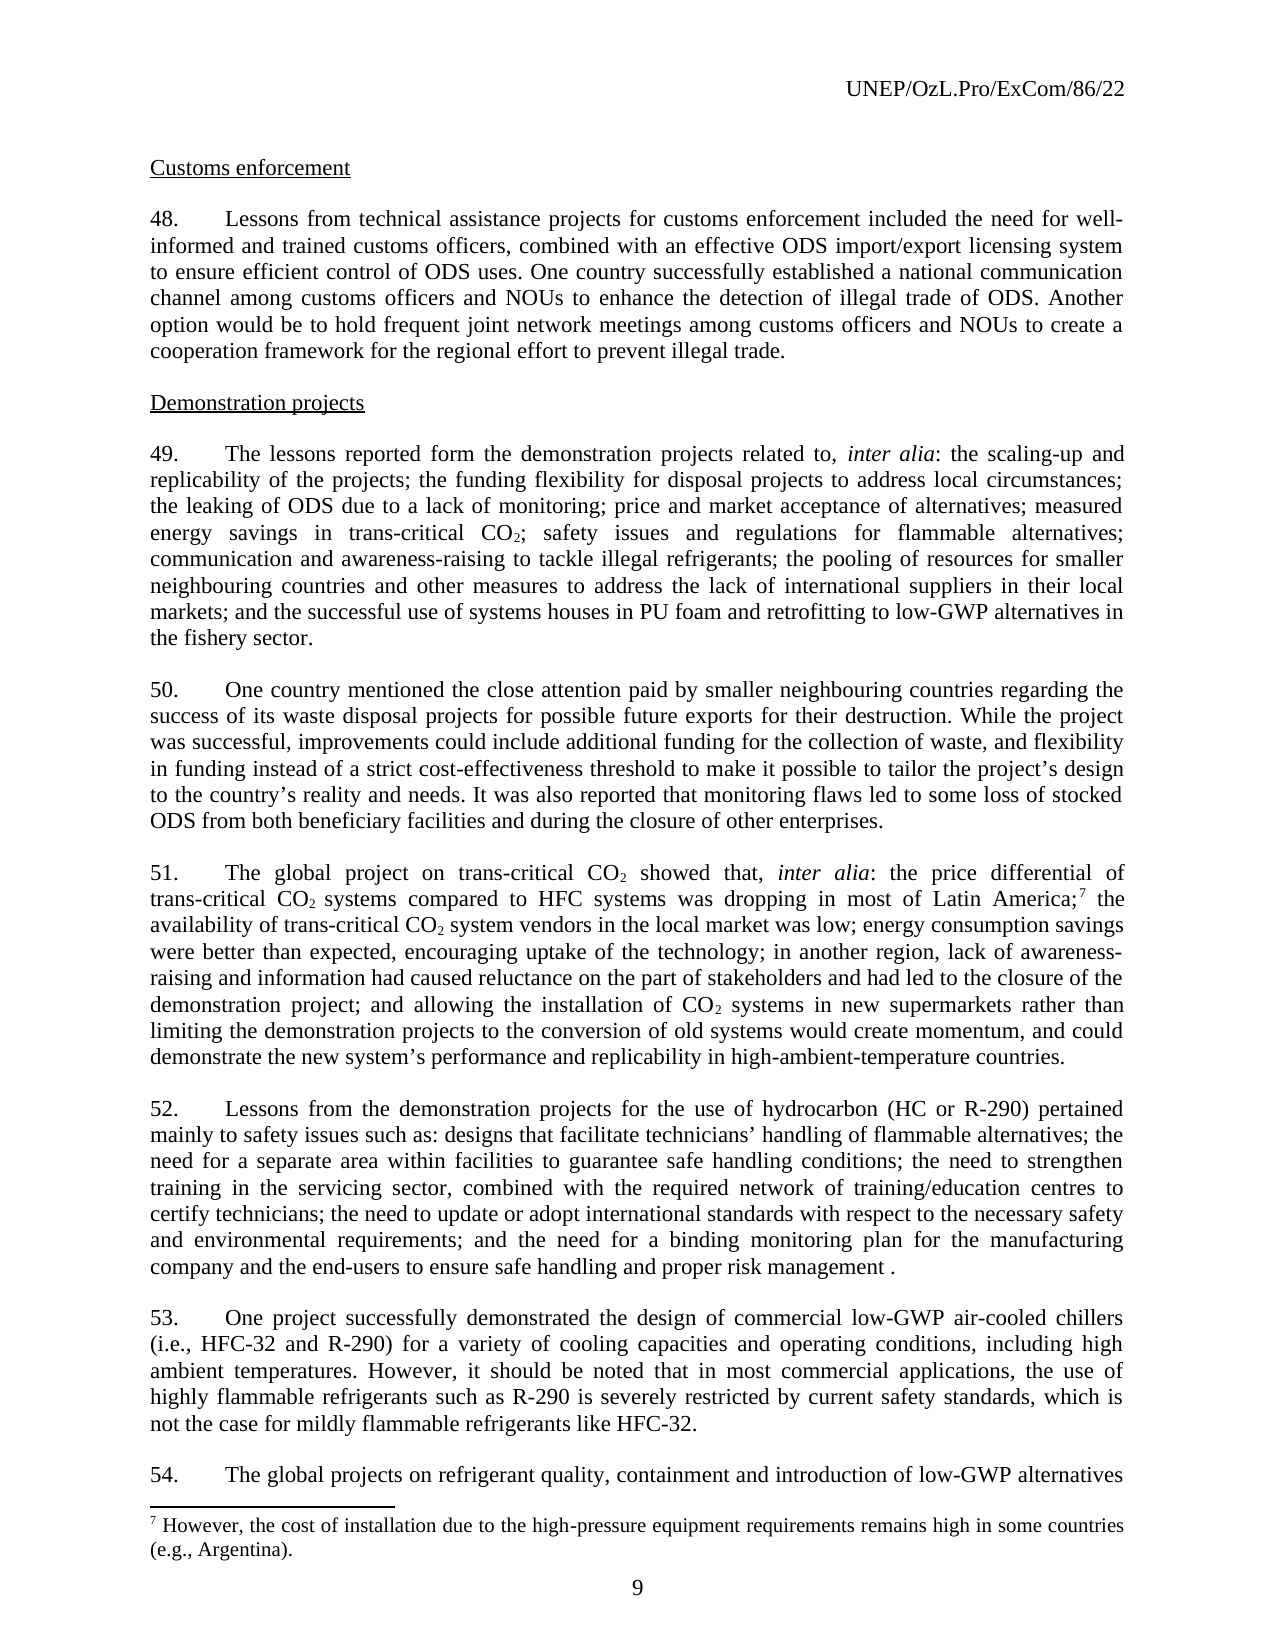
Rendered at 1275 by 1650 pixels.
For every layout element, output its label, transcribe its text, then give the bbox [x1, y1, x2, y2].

subtitle Demonstration projects [150, 388, 1125, 415]
text Customs enforcement [150, 154, 1125, 180]
subtitle One country mentioned the close attention paid by smaller neighbouring countries regarding the success of its waste disposal projects for possible future exports for their destruction. While the project was successful, improvements could include additional funding for the collection of waste, and flexibility in funding instead of a strict cost-effectiveness threshold to make it possible to tailor the project’s design to the country’s reality and needs. It was also reported that monitoring flaws led to some loss of stocked ODS from both beneficiary facilities and during the closure of other enterprises. [150, 676, 1125, 834]
subtitle Lessons from technical assistance projects for customs enforcement included the need for well-informed and trained customs officers, combined with an effective ODS import/export licensing system to ensure efficient control of ODS uses. One country successfully established a national communication channel among customs officers and NOUs to enhance the detection of illegal trade of ODS. Another option would be to hold frequent joint network meetings among customs officers and NOUs to create a cooperation framework for the regional effort to prevent illegal trade. [150, 205, 1125, 363]
subtitle The global project on trans-critical CO2 showed that, inter alia: the price differential of trans-critical CO2 systems compared to HFC systems was dropping in most of Latin America; the availability of trans-critical CO2 system vendors in the local market was low; energy consumption savings were better than expected, encouraging uptake of the technology; in another region, lack of awareness-raising and information had caused reluctance on the part of stakeholders and had led to the closure of the demonstration project; and allowing the installation of CO2 systems in new supermarkets rather than limiting the demonstration projects to the conversion of old systems would create momentum, and could demonstrate the new system’s performance and replicability in high-ambient-temperature countries. [150, 859, 1125, 1070]
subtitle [150, 1461, 1125, 1487]
subtitle Lessons from the demonstration projects for the use of hydrocarbon (HC or R-290) pertained mainly to safety issues such as: designs that facilitate technicians’ handling of flammable alternatives; the need for a separate area within facilities to guarantee safe handling conditions; the need to strengthen training in the servicing sector, combined with the required network of training/education centres to certify technicians; the need to update or adopt international standards with respect to the necessary safety and environmental requirements; and the need for a binding monitoring plan for the manufacturing company and the end-users to ensure safe handling and proper risk management . [150, 1095, 1125, 1279]
subtitle One project successfully demonstrated the design of commercial low-GWP air-cooled chillers (i.e., HFC-32 and R-290) for a variety of cooling capacities and operating conditions, including high ambient temperatures. However, it should be noted that in most commercial applications, the use of highly flammable refrigerants such as R-290 is severely restricted by current safety standards, which is not the case for mildly flammable refrigerants like HFC-32. [150, 1304, 1125, 1436]
subtitle The lessons reported form the demonstration projects related to, inter alia: the scaling-up and replicability of the projects; the funding flexibility for disposal projects to address local circumstances; the leaking of ODS due to a lack of monitoring; price and market acceptance of alternatives; measured energy savings in trans-critical CO2; safety issues and regulations for flammable alternatives; communication and awareness-raising to tackle illegal refrigerants; the pooling of resources for smaller neighbouring countries and other measures to address the lack of international suppliers in their local markets; and the successful use of systems houses in PU foam and retrofitting to low-GWP alternatives in the fishery sector. [150, 440, 1125, 651]
